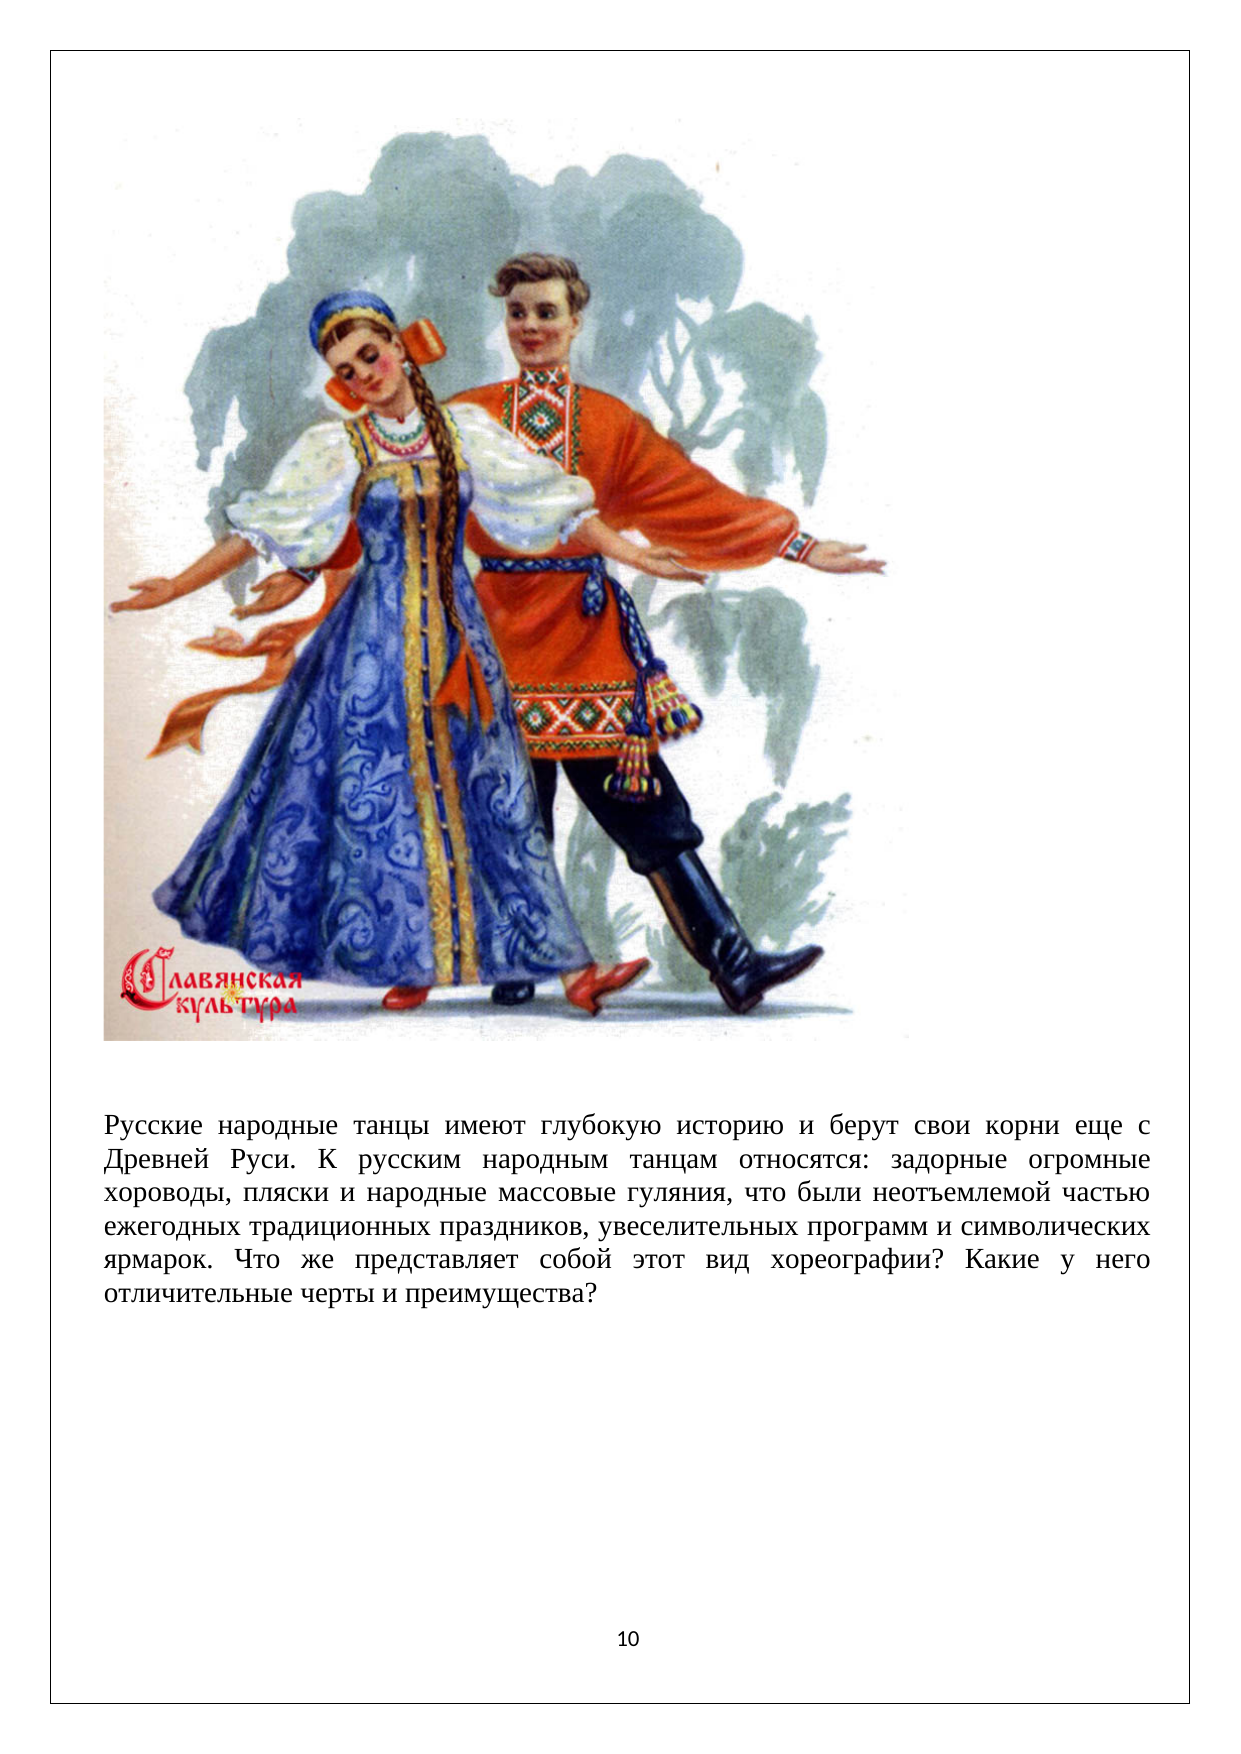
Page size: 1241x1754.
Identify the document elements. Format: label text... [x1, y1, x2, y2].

text Русские народные танцы имеют глубокую историю и берут свои корни еще с Древней Руси. К русским народным танцам относятся: задорные огромные хороводы, пляски и народные массовые гуляния, что были неотъемлемой частью ежегодных традиционных праздников, увеселительных программ и символических ярмарок. Что же представляет собой этот вид хореографии? Какие у него отличительные черты и преимущества? [103, 1107, 1152, 1308]
picture [103, 118, 909, 1041]
